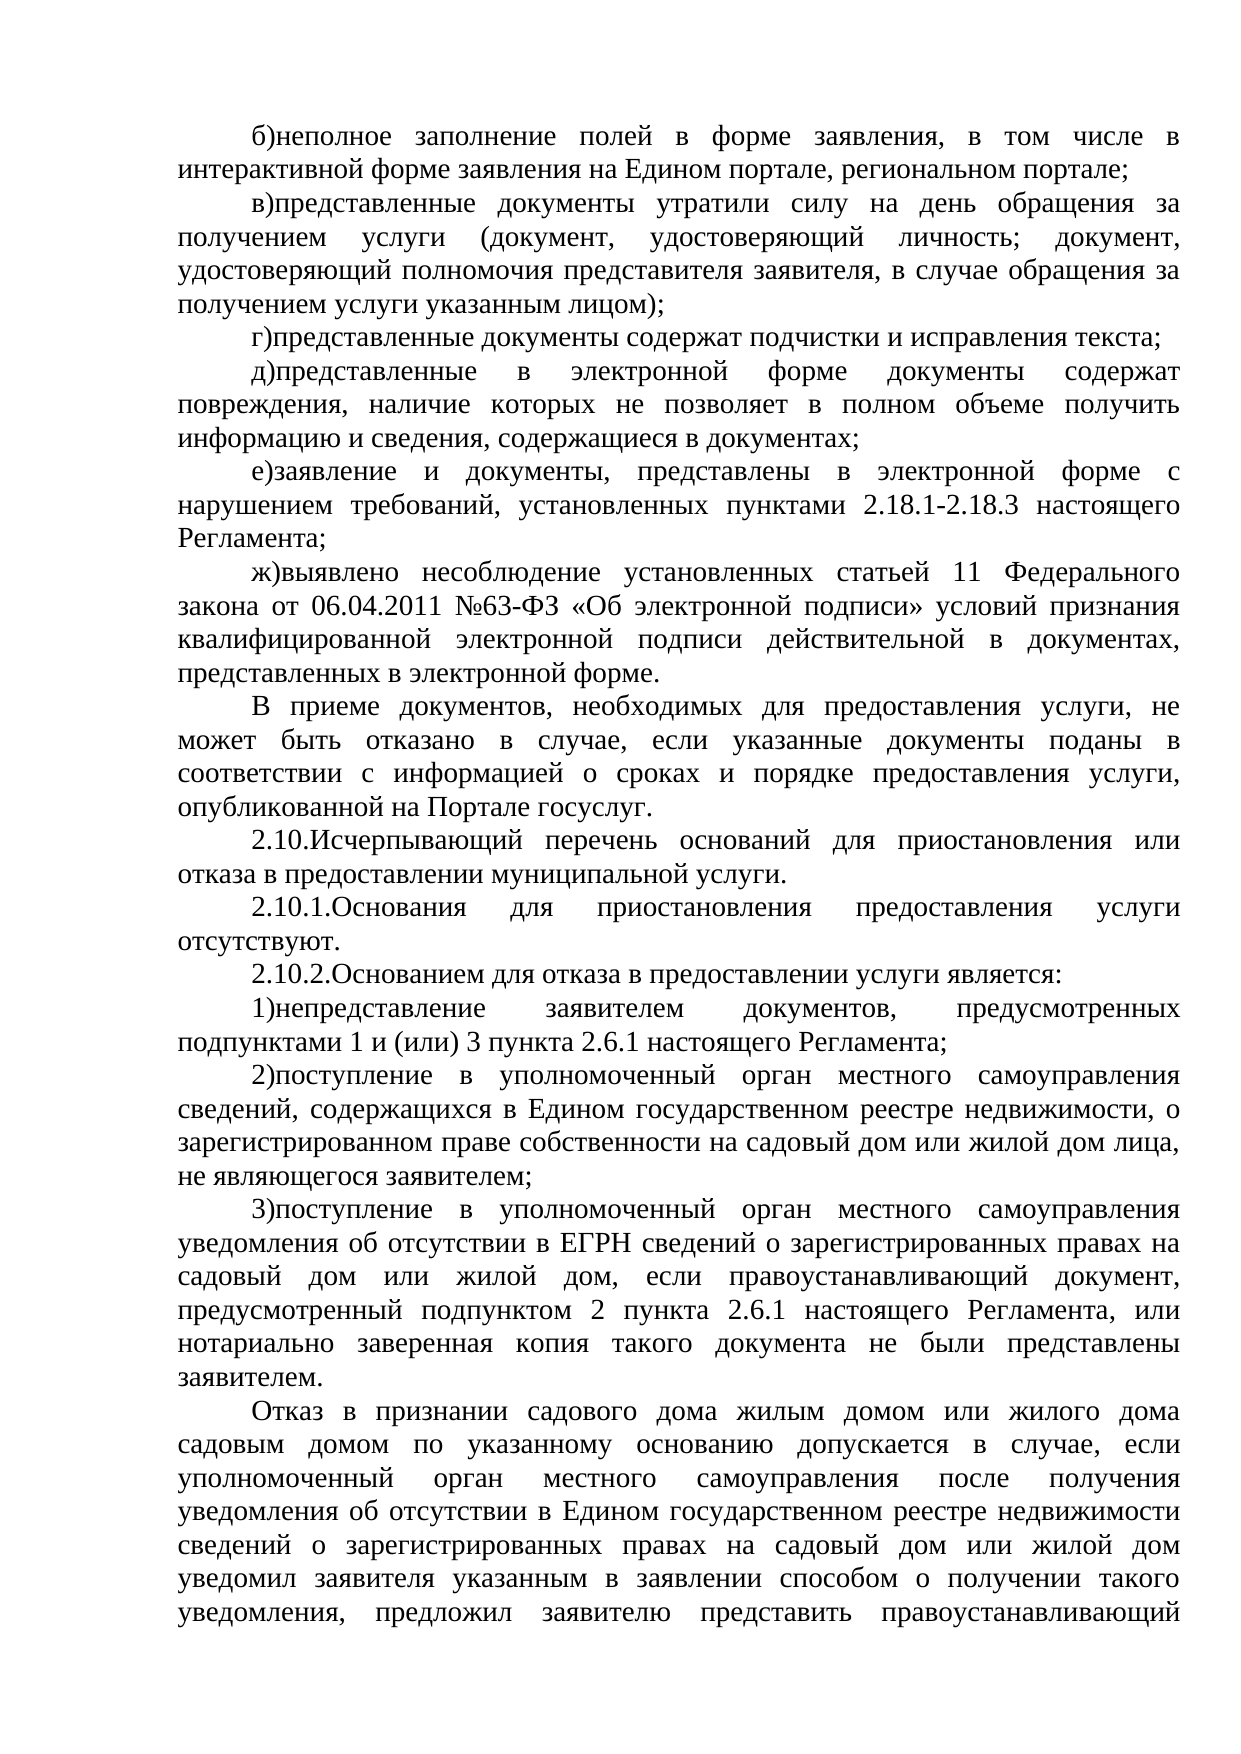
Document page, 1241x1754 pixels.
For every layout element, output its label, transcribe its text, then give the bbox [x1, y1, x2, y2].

text 2.10.1.Основания для приостановления предоставления услуги отсутствуют. [177, 889, 1181, 957]
text е)заявление и документы, представлены в электронной форме с нарушением требований, установленных пунктами 2.18.1-2.18.3 настоящего Регламента; [177, 453, 1181, 554]
text в)представленные документы утратили силу на день обращения за получением услуги (документ, удостоверяющий личность; документ, удостоверяющий полномочия представителя заявителя, в случае обращения за получением услуги указанным лицом); [177, 185, 1181, 319]
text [177, 1393, 1181, 1627]
text 3)поступление в уполномоченный орган местного самоуправления уведомления об отсутствии в ЕГРН сведений о зарегистрированных правах на садовый дом или жилой дом, если правоустанавливающий документ, предусмотренный подпунктом 2 пункта 2.6.1 настоящего Регламента, или нотариально заверенная копия такого документа не были представлены заявителем. [177, 1191, 1181, 1393]
text 2)поступление в уполномоченный орган местного самоуправления сведений, содержащихся в Едином государственном реестре недвижимости, о зарегистрированном праве собственности на садовый дом или жилой дом лица, не являющегося заявителем; [177, 1057, 1181, 1191]
text д)представленные в электронной форме документы содержат повреждения, наличие которых не позволяет в полном объеме получить информацию и сведения, содержащиеся в документах; [177, 353, 1181, 453]
text г)представленные документы содержат подчистки и исправления текста; [177, 319, 1181, 353]
text 1)непредставление заявителем документов, предусмотренных подпунктами 1 и (или) 3 пункта 2.6.1 настоящего Регламента; [177, 990, 1181, 1057]
text ж)выявлено несоблюдение установленных статьей 11 Федерального закона от 06.04.2011 №63-ФЗ «Об электронной подписи» условий признания квалифицированной электронной подписи действительной в документах, представленных в электронной форме. [177, 554, 1181, 688]
text 2.10.Исчерпывающий перечень оснований для приостановления или отказа в предоставлении муниципальной услуги. [177, 822, 1181, 889]
text В приеме документов, необходимых для предоставления услуги, не может быть отказано в случае, если указанные документы поданы в соответствии с информацией о сроках и порядке предоставления услуги, опубликованной на Портале госуслуг. [177, 688, 1181, 822]
text 2.10.2.Основанием для отказа в предоставлении услуги является: [177, 957, 1181, 990]
text б)неполное заполнение полей в форме заявления, в том числе в интерактивной форме заявления на Едином портале, региональном портале; [177, 118, 1181, 185]
